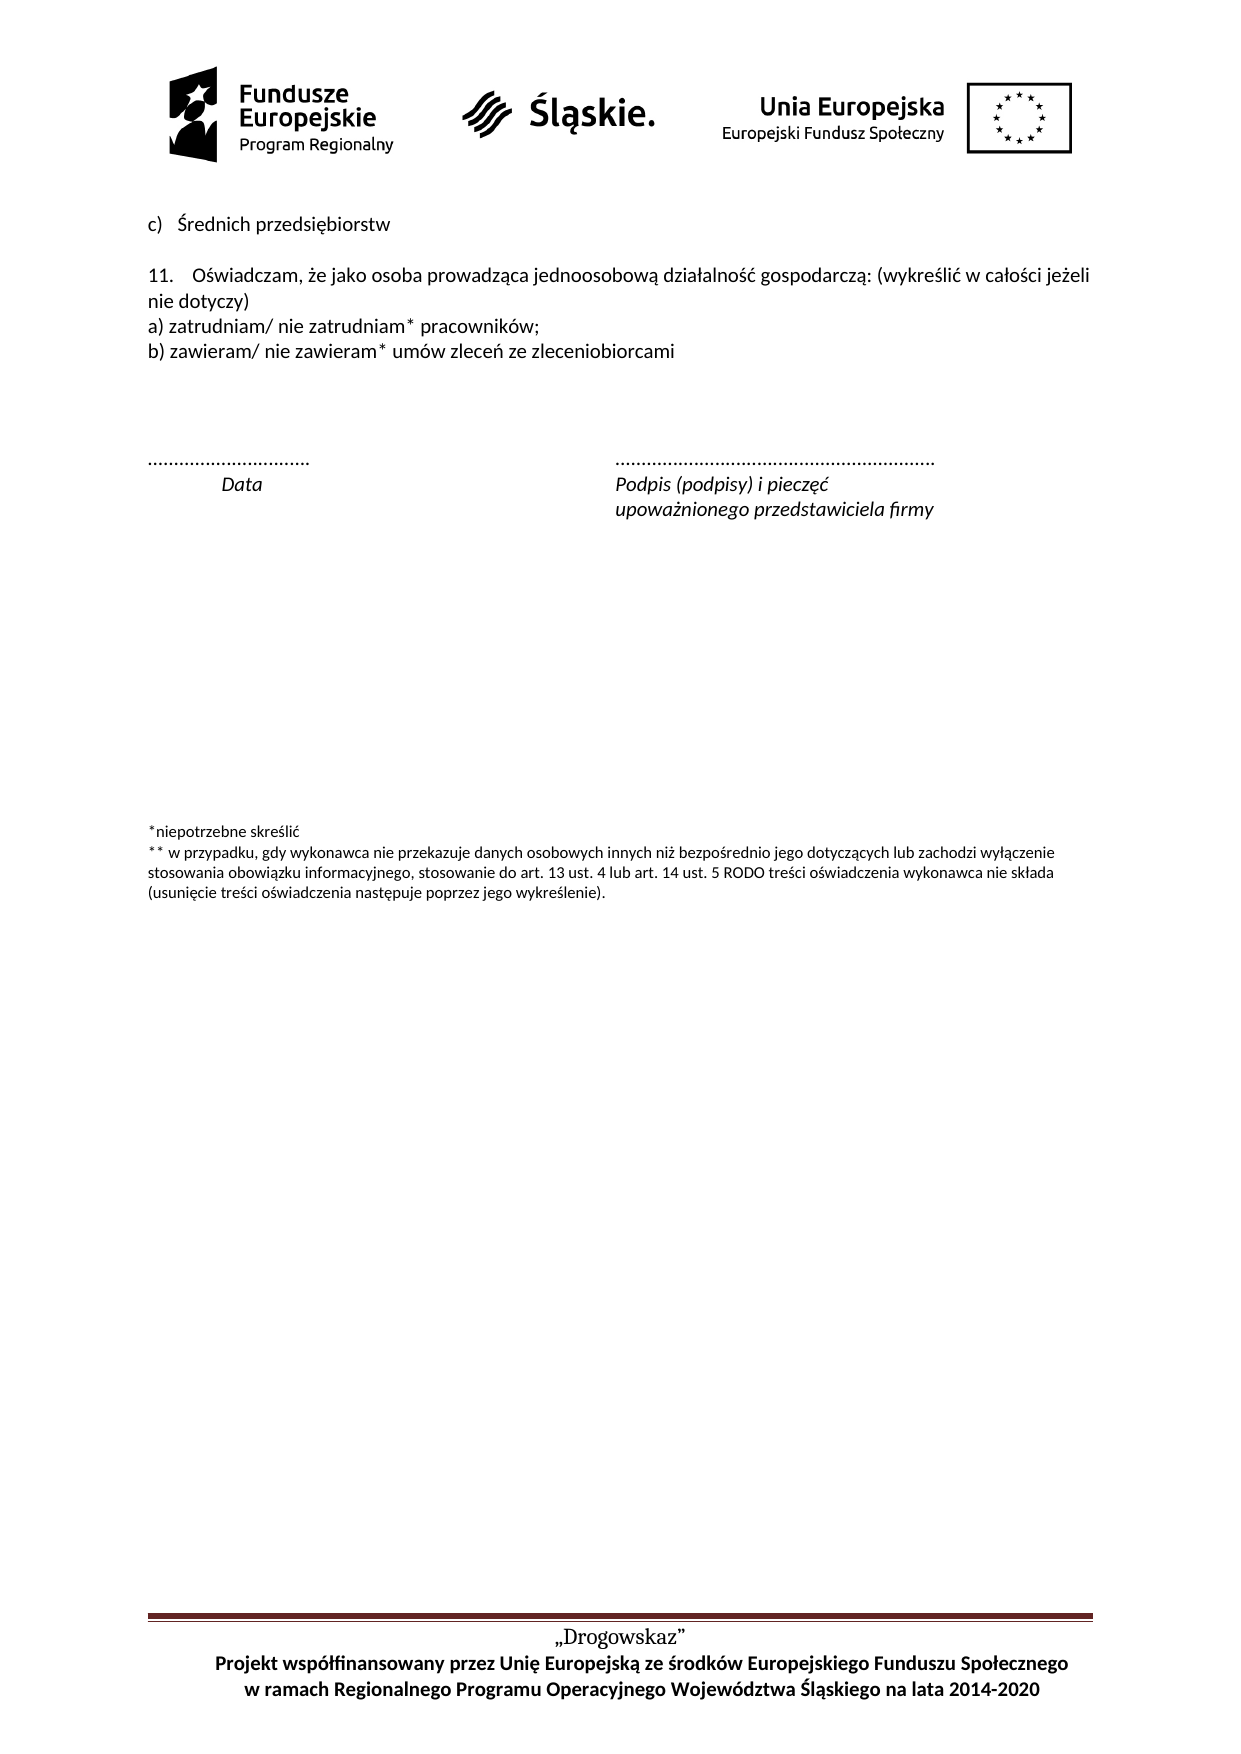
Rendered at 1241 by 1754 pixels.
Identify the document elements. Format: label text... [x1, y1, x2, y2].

text *niepotrzebne skreślić [148, 822, 1093, 842]
text ** w przypadku, gdy wykonawca nie przekazuje danych osobowych innych niż bezpośrednio jego dotyczących lub zachodzi wyłączenie stosowania obowiązku informacyjnego, stosowanie do art. 13 ust. 4 lub art. 14 ust. 5 RODO treści oświadczenia wykonawca nie składa (usunięcie treści oświadczenia następuje poprzez jego wykreślenie). [148, 842, 1093, 903]
text a) zatrudniam/ nie zatrudniam* pracowników; [148, 313, 1093, 339]
text 11. Oświadczam, że jako osoba prowadząca jednoosobową działalność gospodarczą: (wykreślić w całości jeżeli nie dotyczy) [148, 262, 1093, 313]
list Średnich przedsiębiorstw [148, 212, 1048, 237]
picture [147, 44, 1094, 184]
text ............................... ............................................................. [148, 446, 1093, 471]
text b) zawieram/ nie zawieram* umów zleceń ze zleceniobiorcami [148, 339, 1093, 364]
text Data Podpis (podpisy) i pieczęć upoważnionego przedstawiciela firmy [148, 471, 1093, 522]
